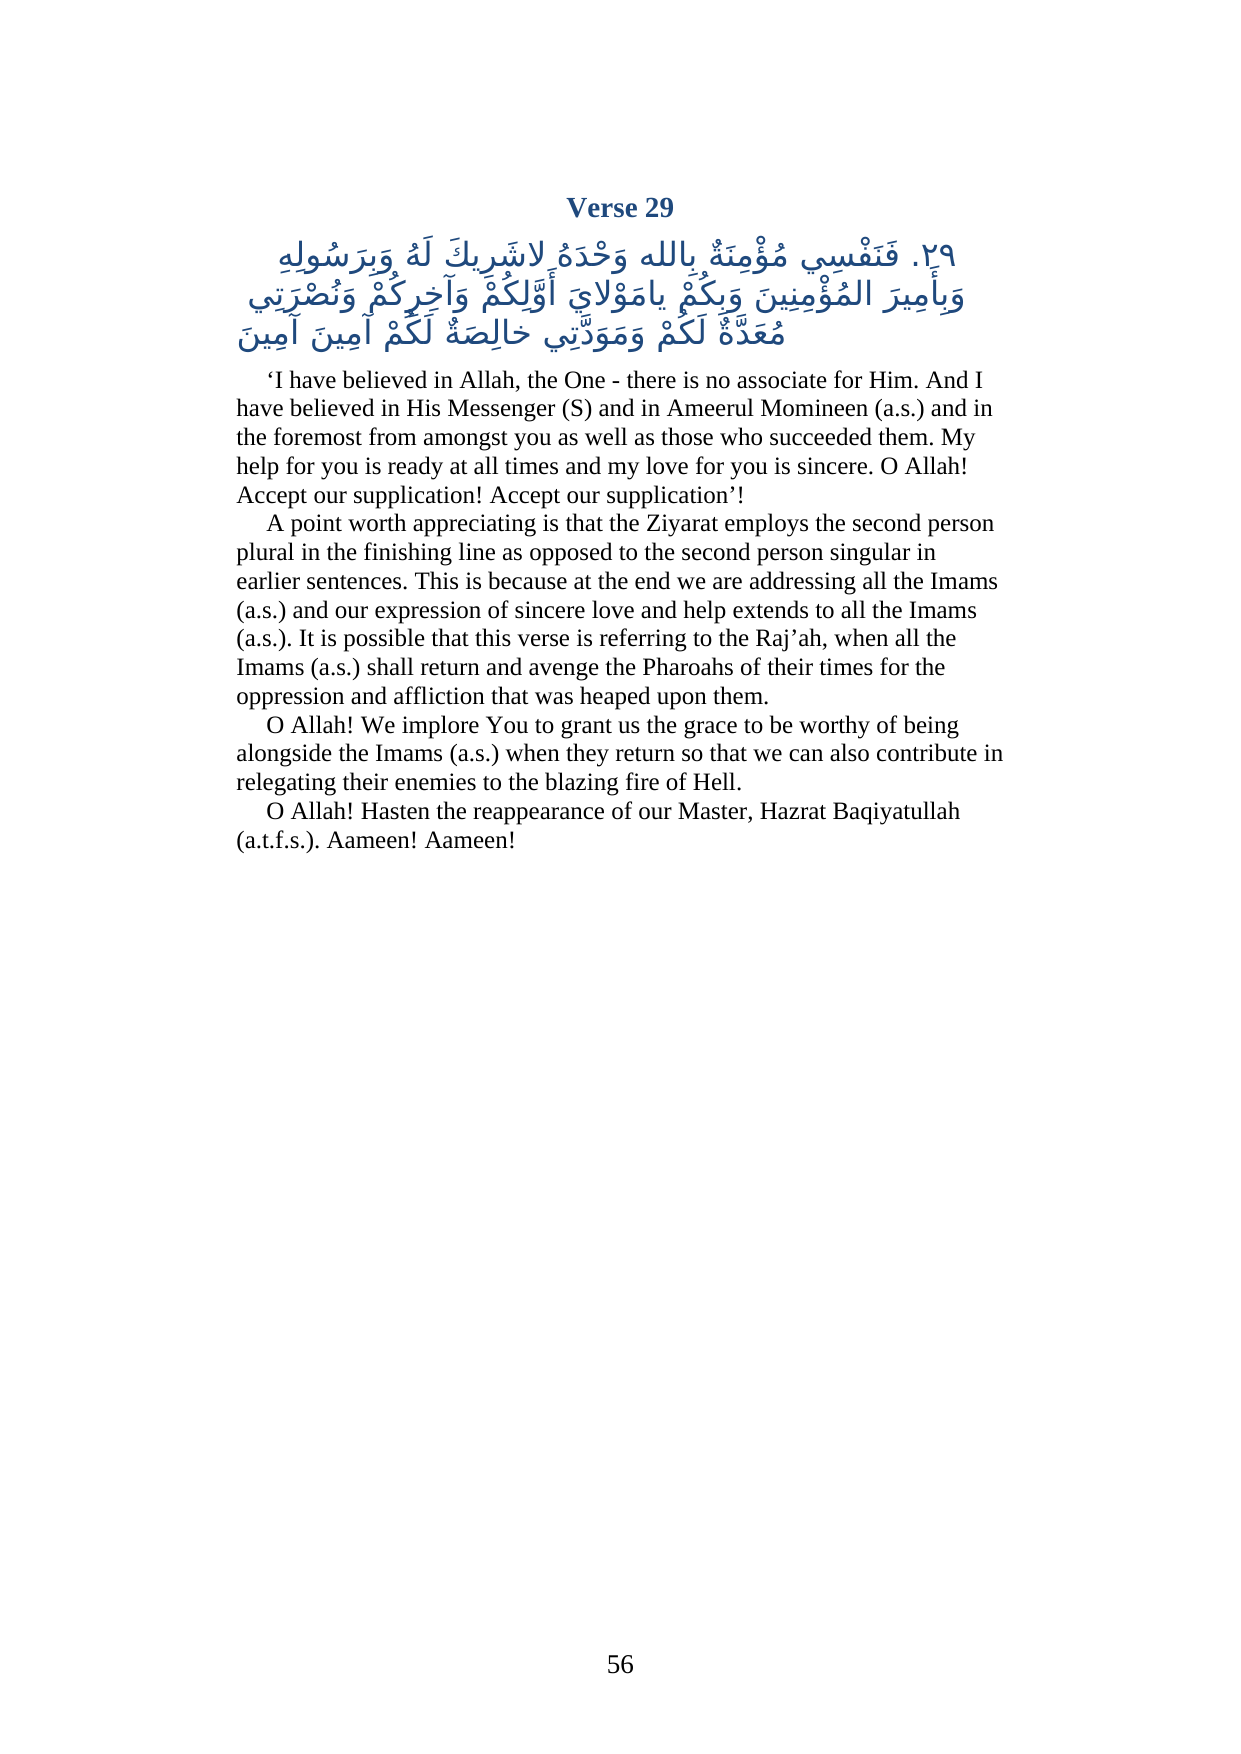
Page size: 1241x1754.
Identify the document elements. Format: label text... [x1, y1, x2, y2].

text ‘I have believed in Allah, the One - there is no associate for Him. And I have believed in His Messenger (S) and in Ameerul Momineen (a.s.) and in the foremost from amongst you as well as those who succeeded them. My help for you is ready at all times and my love for you is sincere. O Allah! Accept our supplication! Accept our supplication’! [236, 365, 1004, 508]
text O Allah! Hasten the reappearance of our Master, Hazrat Baqiyatullah (a.t.f.s.). Aameen! Aameen! [236, 796, 1004, 853]
text O Allah! We implore You to grant us the grace to be worthy of being alongside the Imams (a.s.) when they return so that we can also contribute in relegating their enemies to the blazing fire of Hell. [236, 710, 1004, 796]
subtitle Verse 29 [236, 190, 1004, 223]
subtitle ٢٩. فَنَفْسِي مُؤْمِنَةٌ بِالله وَحْدَهُ لاشَرِيكَ لَهُ وَبِرَسُولِهِ وَبِأَمِيرَ المُؤْمِنِينَ وَبِكُمْ يامَوْلايَ أَوَّلِكُمْ وَآخِرِكُمْ وَنُصْرَتِي مُعَدَّةٌ لَكُمْ وَمَوَدَّتِي خالِصَةٌ لَكُمْ آمِينَ آمِينَ [236, 236, 1004, 352]
text A point worth appreciating is that the Ziyarat employs the second person plural in the finishing line as opposed to the second person singular in earlier sentences. This is because at the end we are addressing all the Imams (a.s.) and our expression of sincere love and help extends to all the Imams (a.s.). It is possible that this verse is referring to the Raj’ah, when all the Imams (a.s.) shall return and avenge the Pharoahs of their times for the oppression and affliction that was heaped upon them. [236, 508, 1004, 710]
